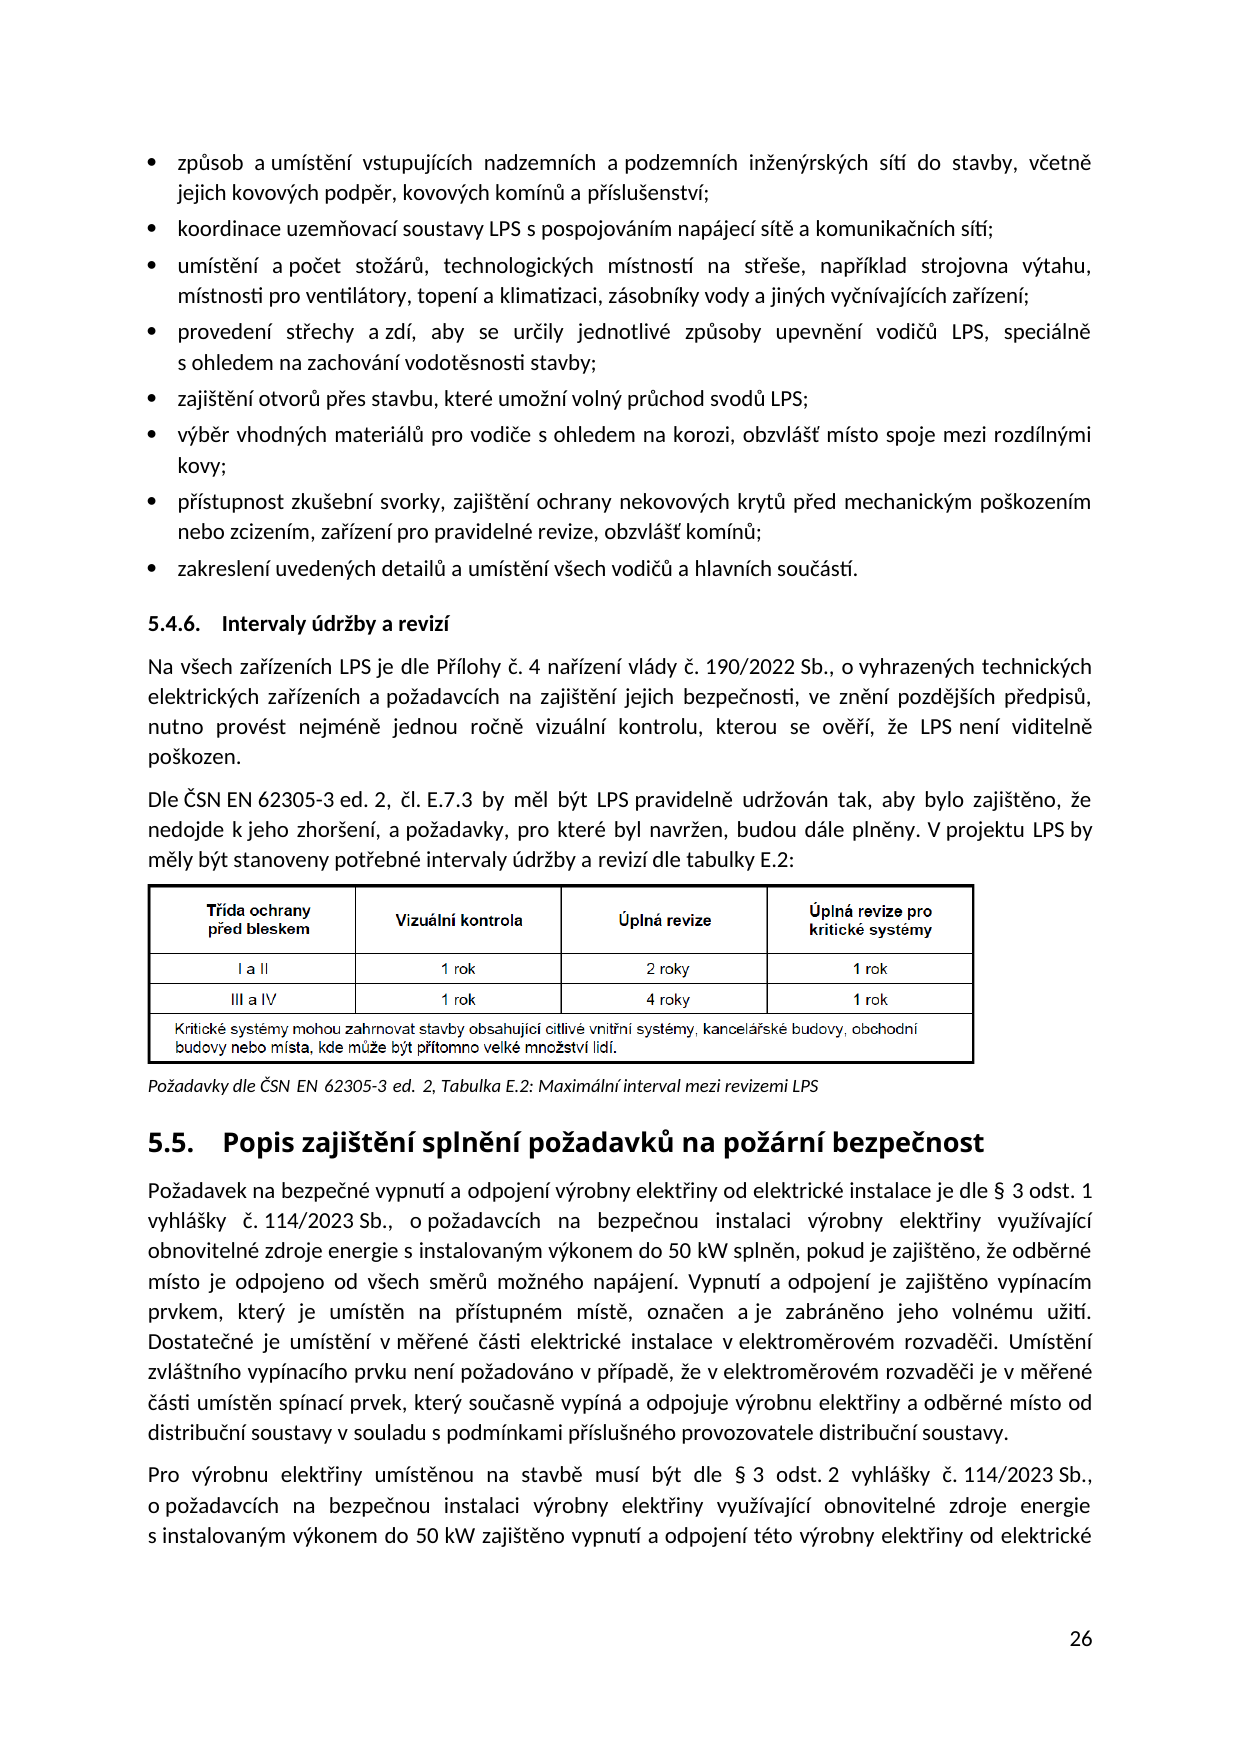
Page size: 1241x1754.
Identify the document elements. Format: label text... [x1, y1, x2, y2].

text Požadavek na bezpečné vypnutí a odpojení výrobny elektřiny od elektrické instalace je dle § 3 odst. 1 vyhlášky č. 114/2023 Sb., o požadavcích na bezpečnou instalaci výrobny elektřiny využívající obnovitelné zdroje energie s instalovaným výkonem do 50 kW splněn, pokud je zajištěno, že odběrné místo je odpojeno od všech směrů možného napájení. Vypnutí a odpojení je zajištěno vypínacím prvkem, který je umístěn na přístupném místě, označen a je zabráněno jeho volnému užití. Dostatečné je umístění v měřené části elektrické instalace v elektroměrovém rozvaděči. Umístění zvláštního vypínacího prvku není požadováno v případě, že v elektroměrovém rozvaděči je v měřené části umístěn spínací prvek, který současně vypíná a odpojuje výrobnu elektřiny a odběrné místo od distribuční soustavy v souladu s podmínkami příslušného provozovatele distribuční soustavy. [148, 1176, 1092, 1446]
subtitle Intervaly údržby a revizí [148, 609, 1092, 637]
subtitle Popis zajištění splnění požadavků na požární bezpečnost [148, 1124, 1092, 1161]
picture [147, 884, 975, 1064]
text koordinace uzemňovací soustavy LPS s pospojováním napájecí sítě a komunikačních sítí; [148, 214, 1092, 242]
text Na všech zařízeních LPS je dle Přílohy č. 4 nařízení vlády č. 190/2022 Sb., o vyhrazených technických elektrických zařízeních a požadavcích na zajištění jejich bezpečnosti, ve znění pozdějších předpisů, nutno provést nejméně jednou ročně vizuální kontrolu, kterou se ověří, že LPS není viditelně poškozen. [148, 652, 1092, 771]
text zajištění otvorů přes stavbu, které umožní volný průchod svodů LPS; [148, 384, 1092, 412]
text provedení střechy a zdí, aby se určily jednotlivé způsoby upevnění vodičů LPS, speciálně s ohledem na zachování vodotěsnosti stavby; [148, 317, 1092, 376]
text způsob a umístění vstupujících nadzemních a podzemních inženýrských sítí do stavby, včetně jejich kovových podpěr, kovových komínů a příslušenství; [148, 148, 1092, 206]
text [148, 1461, 1092, 1549]
text Dle ČSN EN 62305-3 ed. 2, čl. E.7.3 by měl být LPS pravidelně udržován tak, aby bylo zajištěno, že nedojde k jeho zhoršení, a požadavky, pro které byl navržen, budou dále plněny. V projektu LPS by měly být stanoveny potřebné intervaly údržby a revizí dle tabulky E.2: [148, 785, 1092, 874]
text umístění a počet stožárů, technologických místností na střeše, například strojovna výtahu, místnosti pro ventilátory, topení a klimatizaci, zásobníky vody a jiných vyčnívajících zařízení; [148, 251, 1092, 309]
text přístupnost zkušební svorky, zajištění ochrany nekovových krytů před mechanickým poškozením nebo zcizením, zařízení pro pravidelné revize, obzvlášť komínů; [148, 487, 1092, 546]
text Požadavky dle ČSN EN 62305-3 ed. 2, Tabulka E.2: Maximální interval mezi revizemi LPS [148, 1074, 1092, 1097]
text zakreslení uvedených detailů a umístění všech vodičů a hlavních součástí. [148, 554, 1092, 582]
text výběr vhodných materiálů pro vodiče s ohledem na korozi, obzvlášť místo spoje mezi rozdílnými kovy; [148, 421, 1092, 479]
